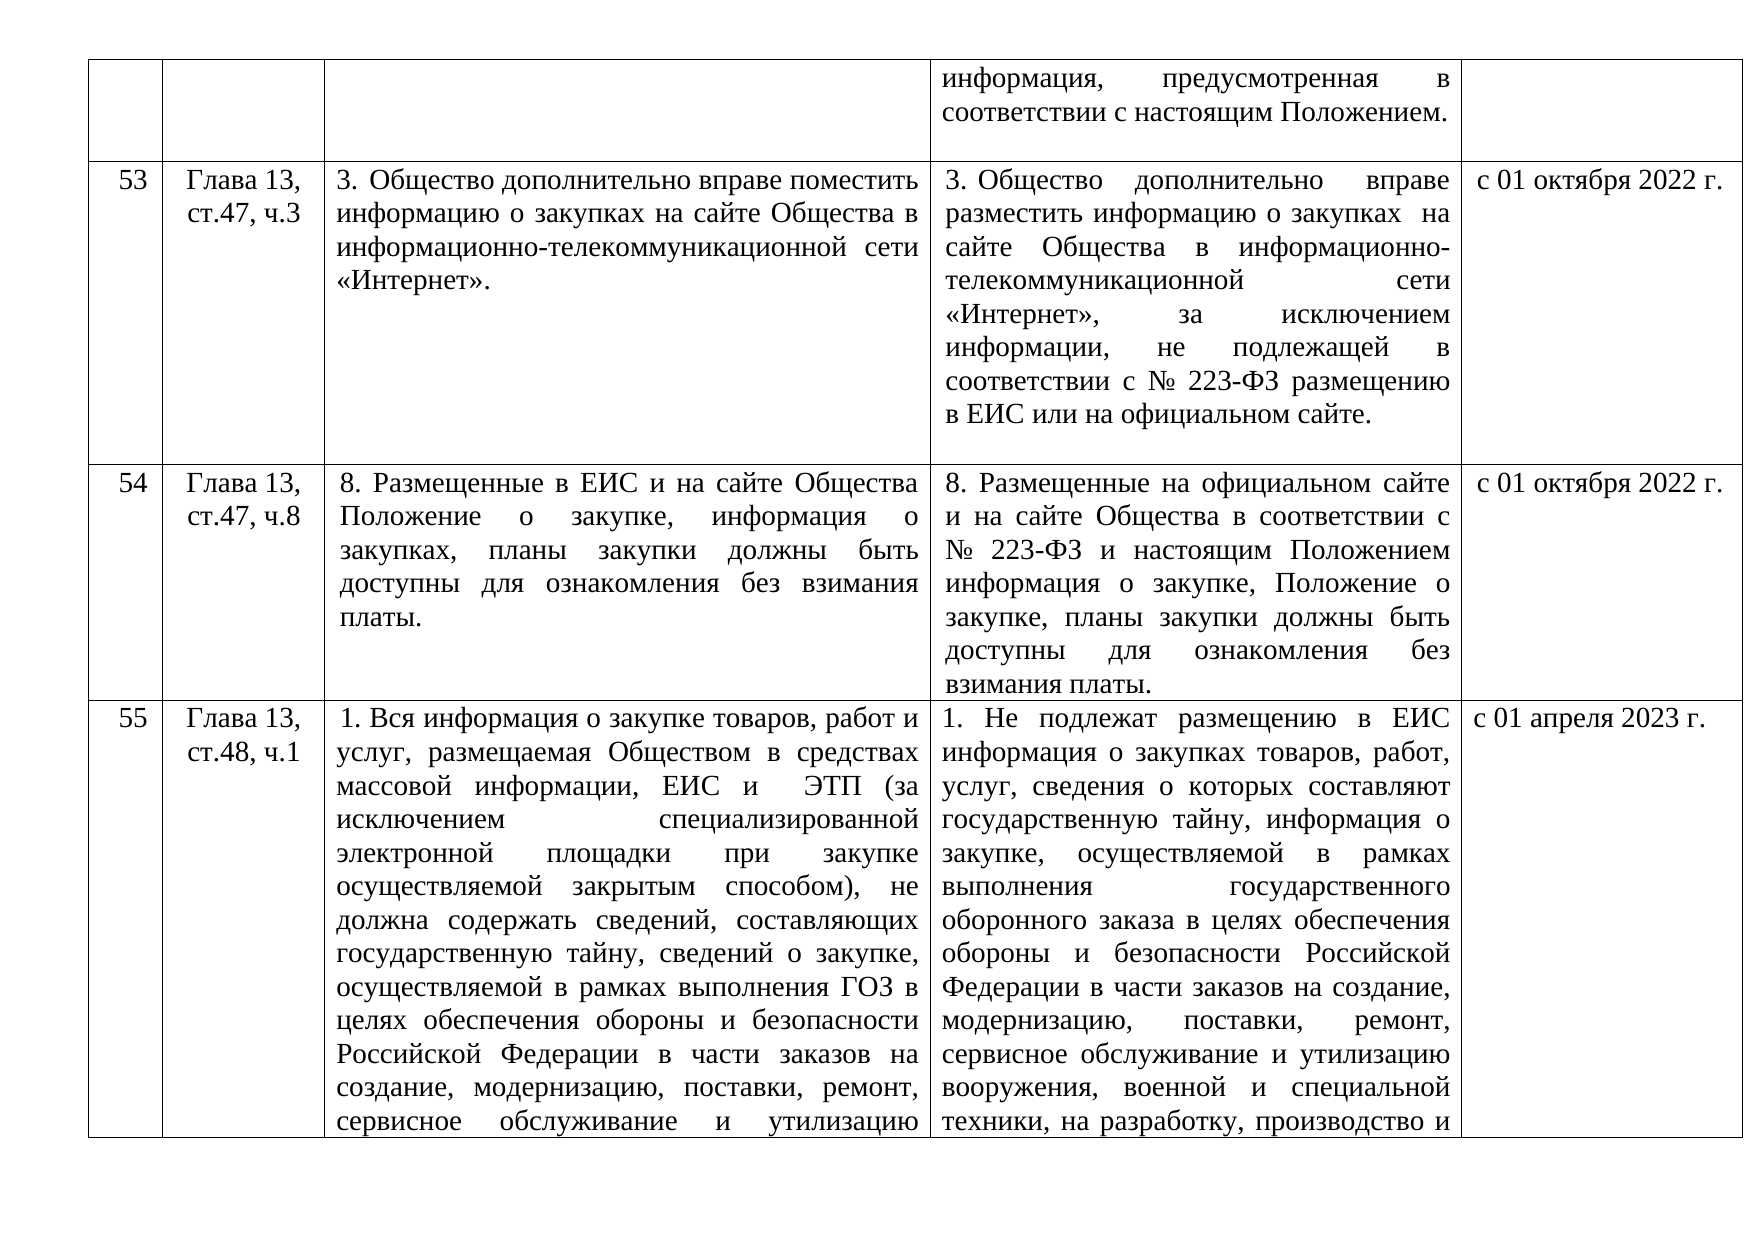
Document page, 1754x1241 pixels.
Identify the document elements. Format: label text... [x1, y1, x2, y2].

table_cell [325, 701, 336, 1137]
table_cell Глава 13, ст.47, ч.3 [163, 162, 324, 464]
table_cell Общество дополнительно вправе поместить информацию о закупках на сайте Общества в информационно-телекоммуникационной сети «Интернет». [325, 162, 930, 464]
table_cell Глава 13, ст.47, ч.8 [163, 465, 324, 699]
table_cell с 01 октября 2022 г. [1462, 465, 1742, 699]
table_cell 8. Размещенные в ЕИС и на сайте Общества Положение о закупке, информация о закупках, планы закупки должны быть доступны для ознакомления без взимания платы. [325, 465, 930, 699]
table_cell 53 [89, 162, 162, 464]
table_cell 54 [89, 465, 162, 699]
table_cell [931, 60, 1461, 161]
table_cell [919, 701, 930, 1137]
table_cell с 01 октября 2022 г. [1462, 162, 1742, 464]
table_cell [163, 60, 324, 161]
table_cell 55 [89, 701, 162, 1137]
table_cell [931, 701, 1461, 1137]
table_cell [163, 701, 324, 1137]
table_cell 8. Размещенные на официальном сайте и на сайте Общества в соответствии с № 223-ФЗ и настоящим Положением информация о закупке, Положение о закупке, планы закупки должны быть доступны для ознакомления без взимания платы. [931, 465, 1461, 699]
table_cell 3. Общество дополнительно вправе разместить информацию о закупках на сайте Общества в информационно-телекоммуникационной сети «Интернет», за исключением информации, не подлежащей в соответствии с № 223-ФЗ размещению в ЕИС или на официальном сайте. [931, 162, 1461, 464]
table_cell 52 [89, 60, 162, 161]
table_cell с 01 апреля 2023 г. [1462, 701, 1742, 1137]
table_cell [325, 60, 930, 161]
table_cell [1462, 60, 1742, 161]
